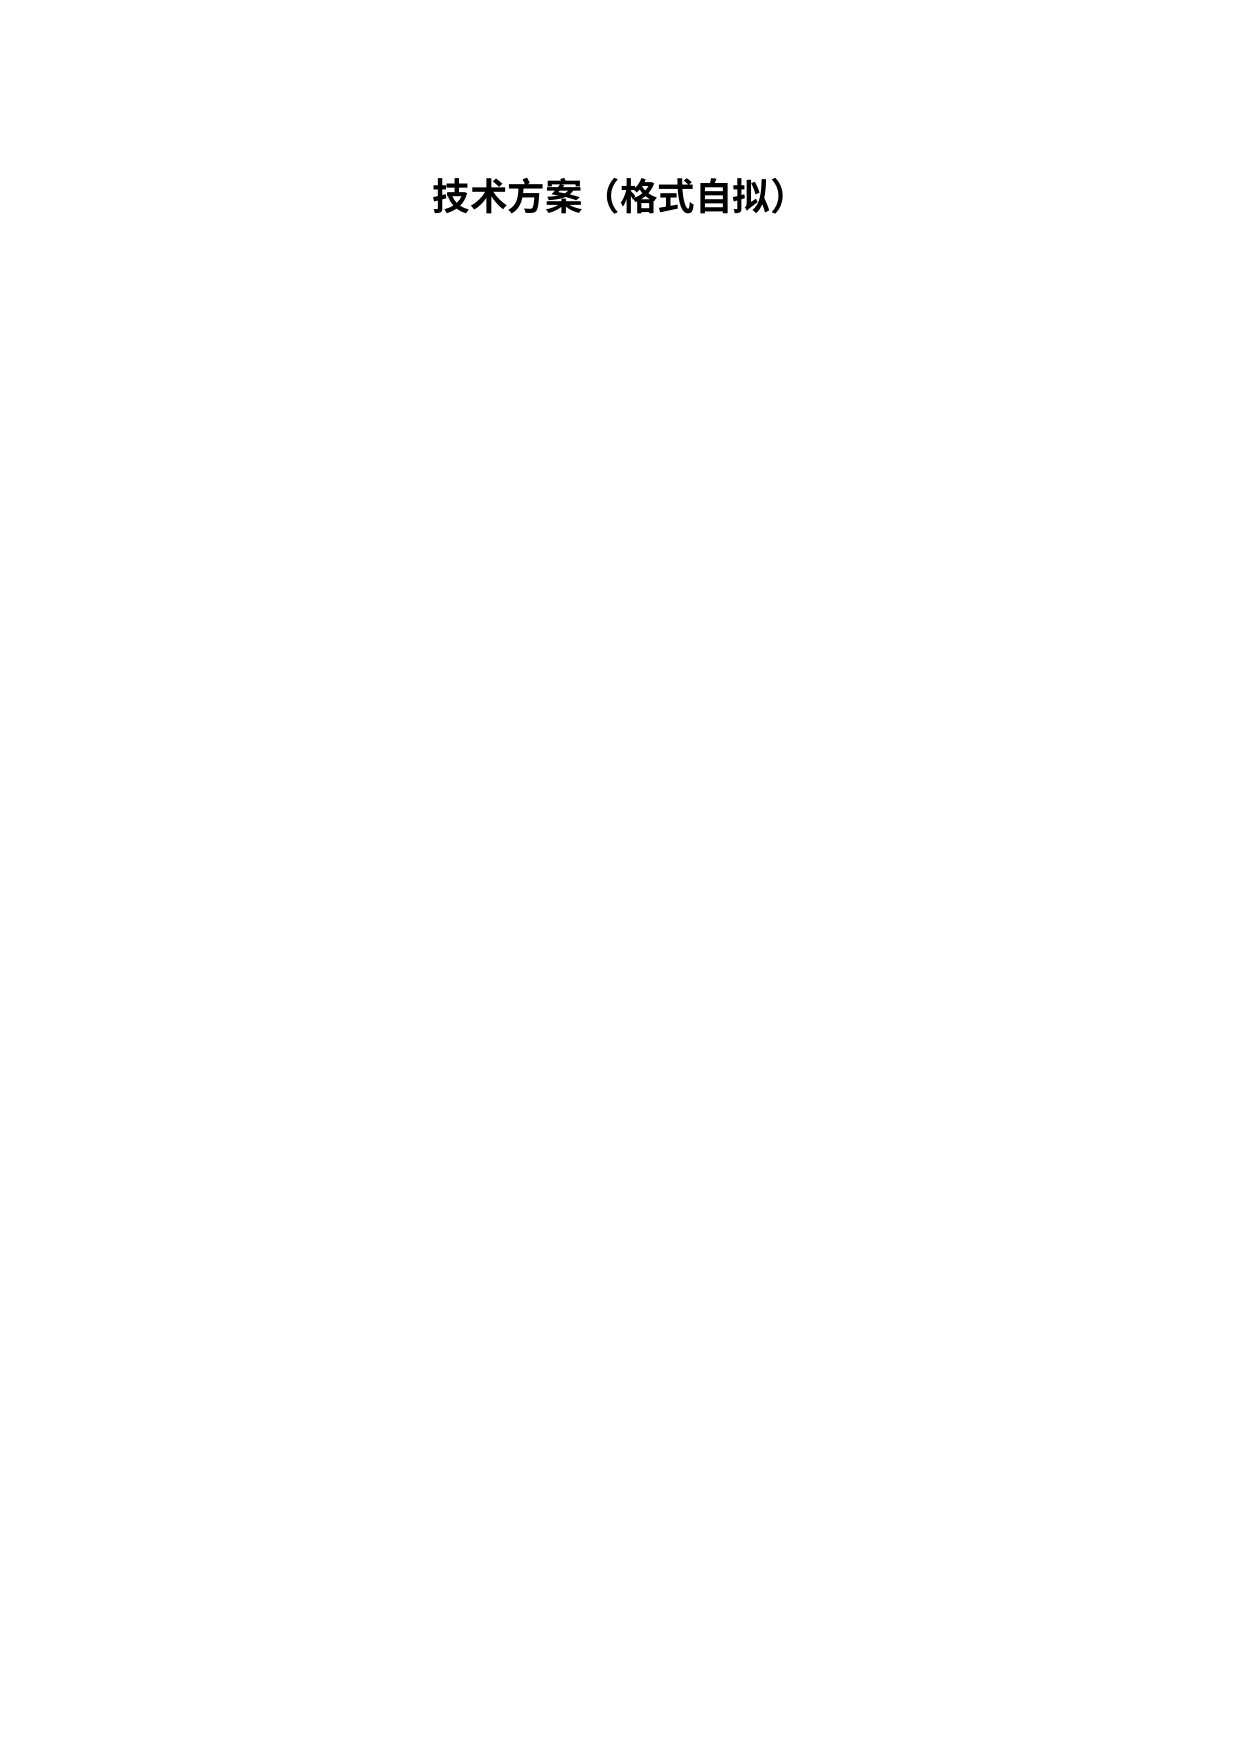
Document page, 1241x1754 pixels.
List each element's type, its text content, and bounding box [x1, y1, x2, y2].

text 技术方案（格式自拟） [187, 162, 1053, 227]
